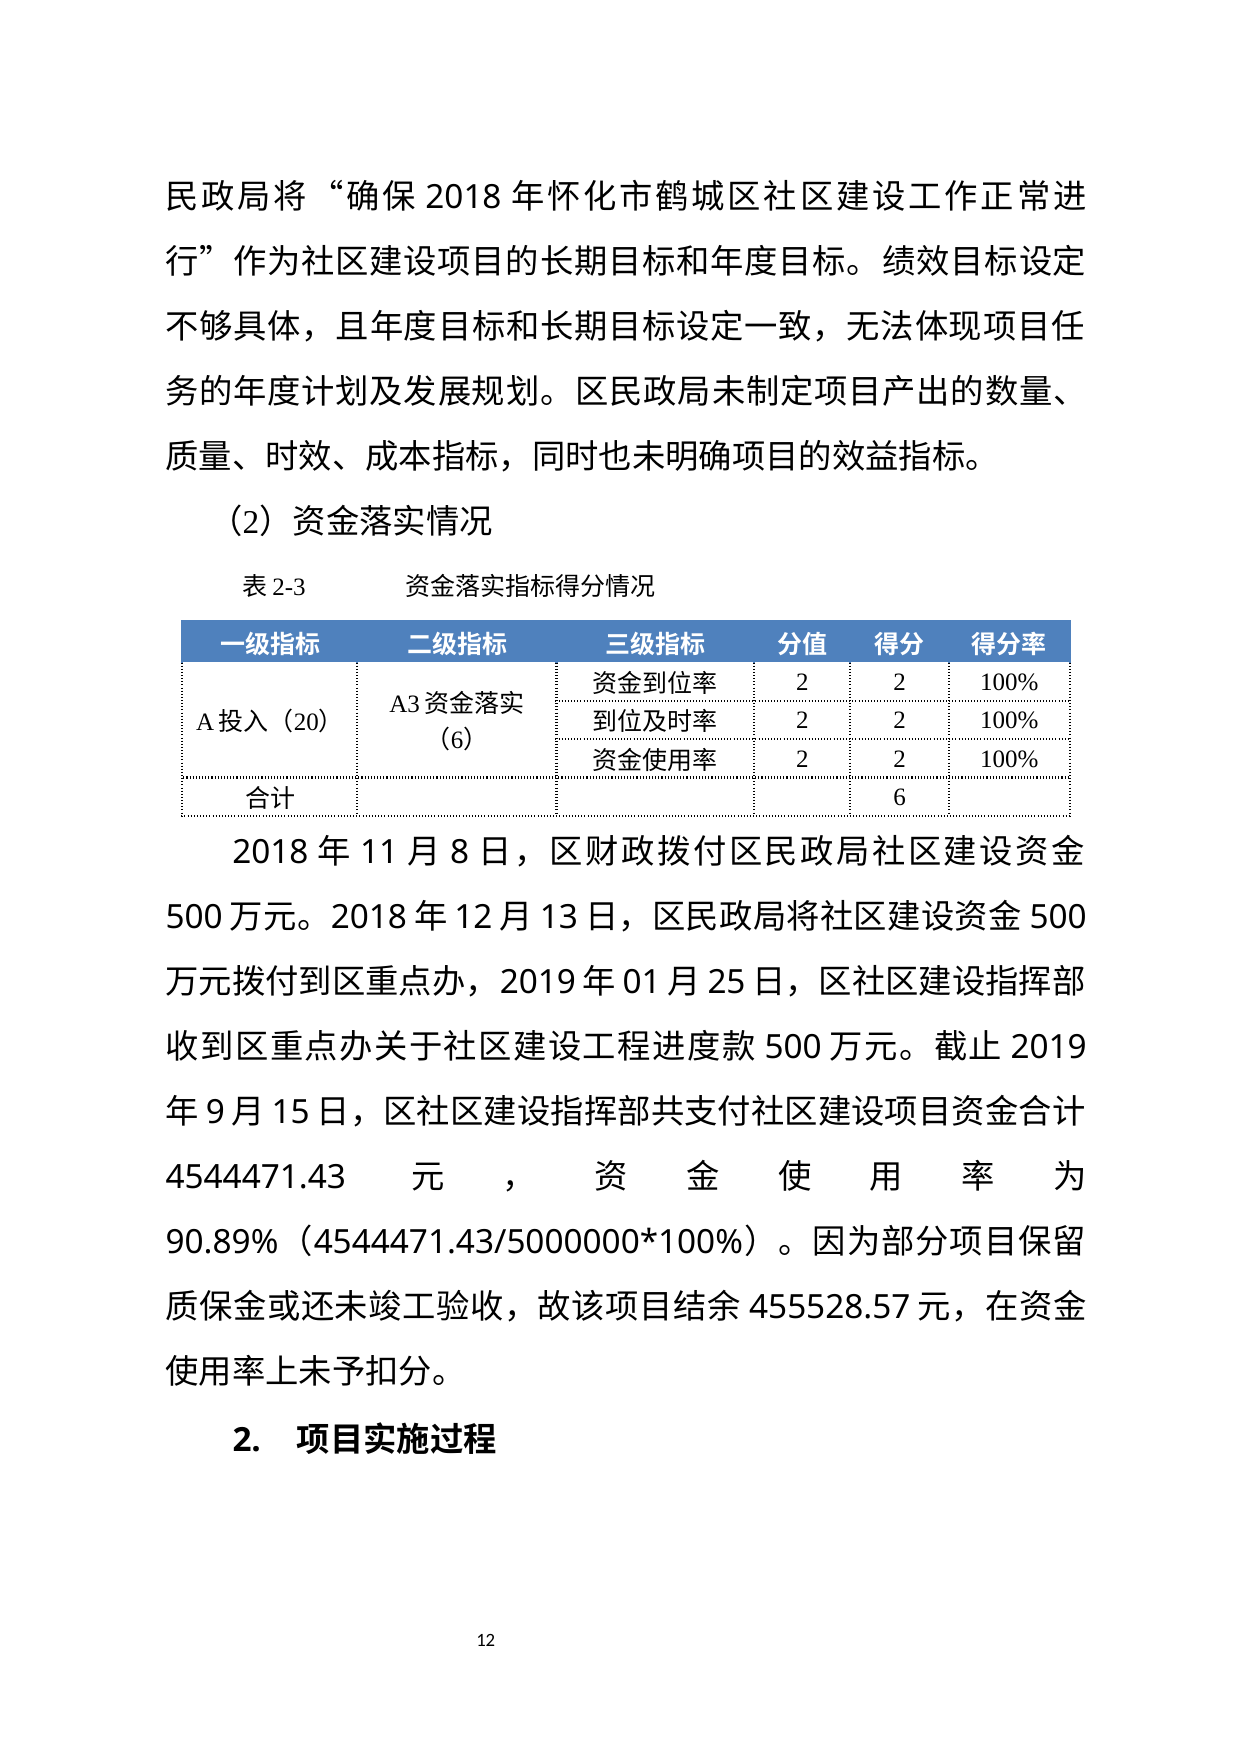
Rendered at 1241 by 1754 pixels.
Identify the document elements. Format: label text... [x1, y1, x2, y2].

list 资金落实情况 [209, 487, 1087, 552]
table_cell 6 [850, 776, 948, 815]
table_header 一级指标 [183, 622, 356, 662]
table_cell 100% [949, 738, 1070, 776]
table_header 得分率 [950, 622, 1069, 662]
table_cell [949, 776, 1070, 815]
table_cell 2 [754, 700, 850, 738]
list 项目实施过程 [165, 1402, 1087, 1464]
table_cell 资金使用率 [556, 738, 754, 776]
table_cell 100% [949, 664, 1070, 700]
table_cell 2 [850, 738, 948, 776]
table_cell [357, 776, 556, 815]
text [165, 162, 1087, 487]
table_header 三级指标 [558, 622, 753, 662]
table_cell A3资金落实（6） [357, 664, 556, 776]
table_header 二级指标 [358, 622, 555, 662]
table_cell 2 [754, 664, 850, 700]
table_cell 2 [850, 664, 948, 700]
table_cell 到位及时率 [556, 700, 754, 738]
table_cell 合计 [182, 776, 357, 815]
table_cell A投入（20） [182, 664, 357, 776]
table_cell 资金到位率 [556, 664, 754, 700]
table_cell [754, 776, 850, 815]
table_cell 2 [754, 738, 850, 776]
table_cell 2 [850, 700, 948, 738]
text 2018年11月8日，区财政拨付区民政局社区建设资金500万元。2018年12月13日，区民政局将社区建设资金500万元拨付到区重点办，2019年01月25日，区社区建设指挥部收到区重点办关于社区建设工程进度款500万元。截止2019年9月15日，区社区建设指挥部共支付社区建设项目资金合计4544471.43元，资金使用率为90.89%（4544471.43/5000000*100%）。因为部分项目保留质保金或还未竣工验收，故该项目结余455528.57元，在资金使用率上未予扣分。 [165, 817, 1087, 1402]
table_cell 100% [949, 700, 1070, 738]
text 表2-3 资金落实指标得分情况 [165, 552, 1087, 617]
table_cell [556, 776, 754, 815]
table_header 分值 [755, 622, 849, 662]
table_header 得分 [851, 622, 948, 662]
